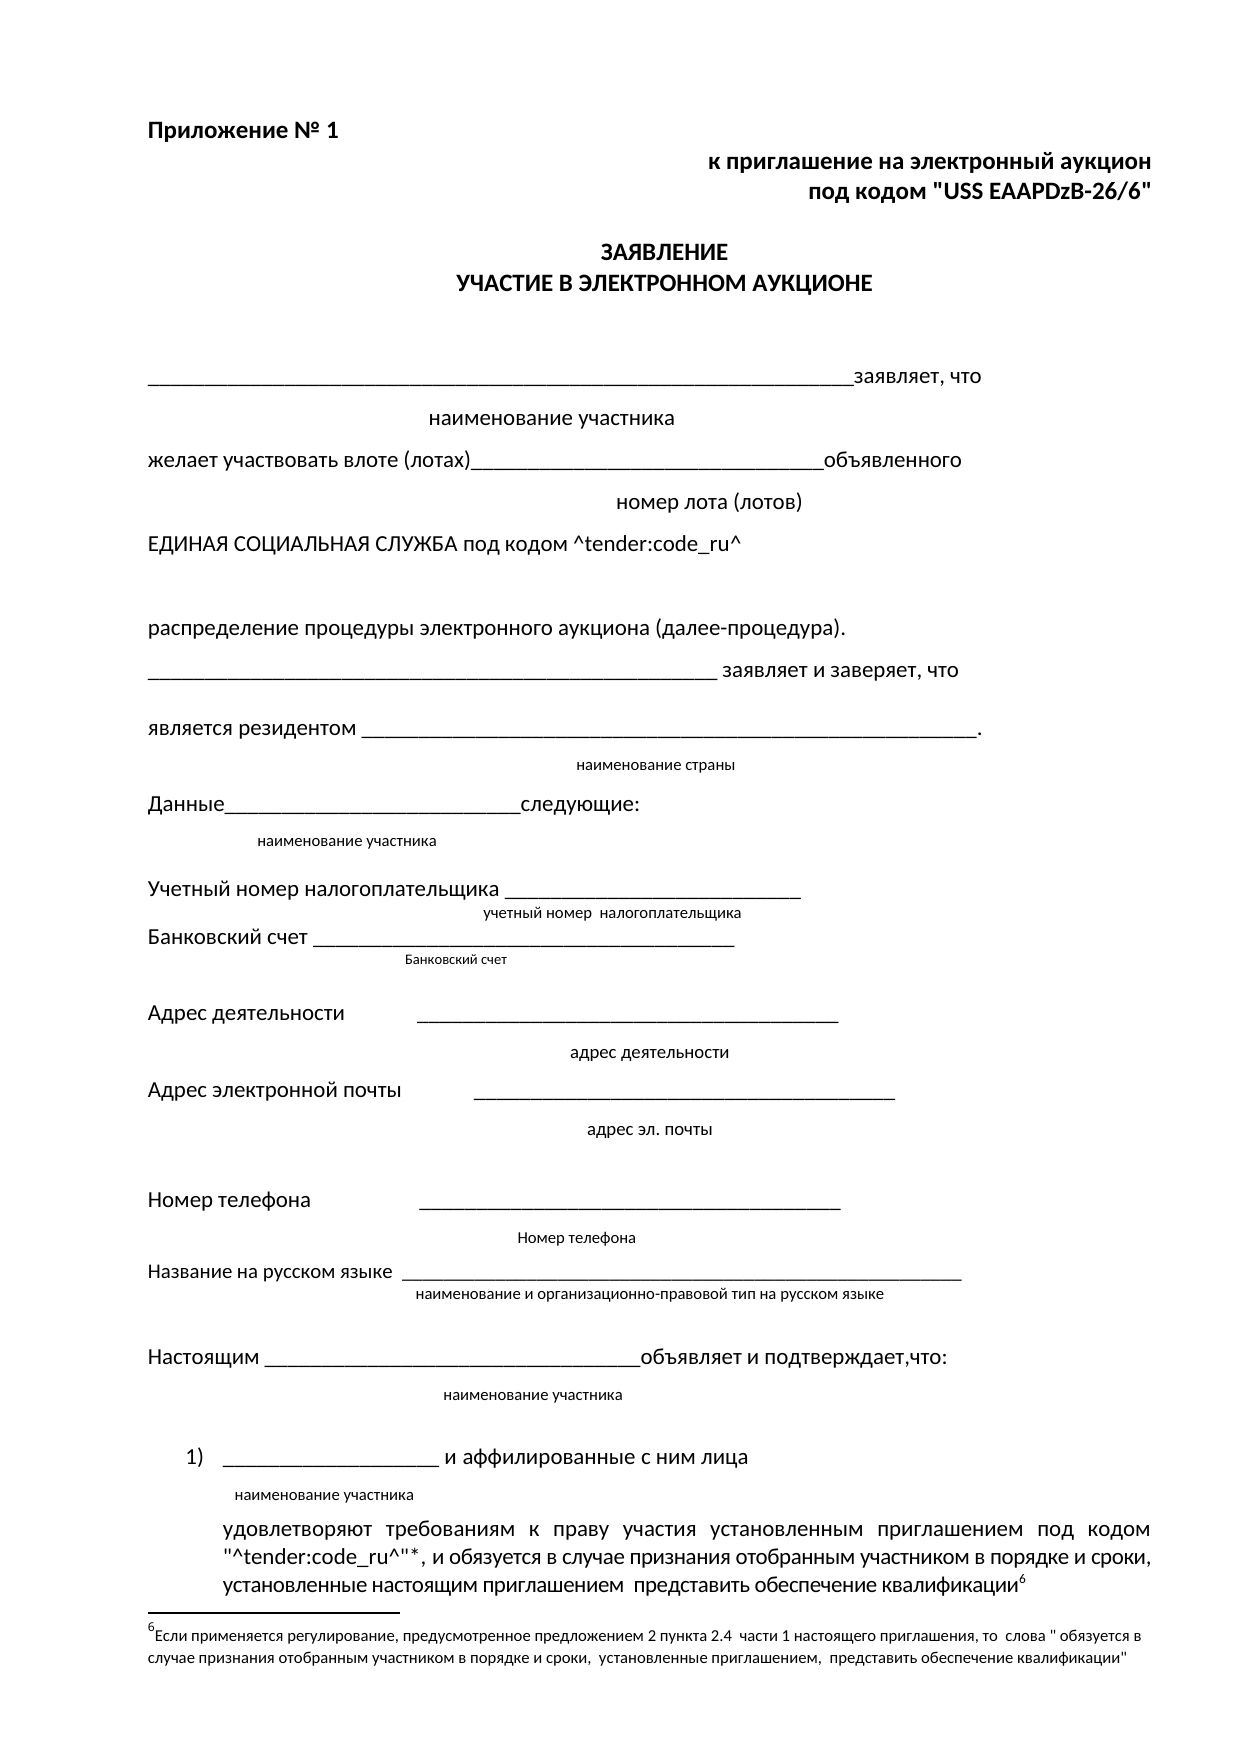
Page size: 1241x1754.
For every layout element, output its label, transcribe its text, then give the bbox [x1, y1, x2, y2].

text распределение процедуры электронного аукциона (далее-процедура). [148, 613, 1152, 641]
text __________________________________________________ заявляет и заверяет, что [148, 655, 1152, 683]
text учетный номер налогоплательщика [148, 902, 1152, 922]
text номер лота (лотов) [606, 487, 1152, 515]
text под кодом "USS EAAPDzB-26/6" [177, 176, 1152, 206]
text наименование участника [148, 831, 1152, 851]
text желает участвовать влоте (лотах)_______________________________объявленного [148, 445, 1152, 473]
text Адрес деятельности _____________________________________ [148, 998, 1152, 1026]
text адрес эл. почты [148, 1117, 1152, 1140]
text наименование и организационно-правовой тип на русском языке [148, 1283, 1152, 1304]
text ЕДИНАЯ СОЦИАЛЬНАЯ СЛУЖБА под кодом ^tender:code_ru^ [148, 529, 1152, 557]
text Учетный номер налогоплательщика __________________________ [148, 874, 1152, 902]
text Номер телефона [517, 1227, 1152, 1248]
list ___________________ и аффилированные с ним лица [185, 1442, 1152, 1470]
text к приглашение на электронный аукцион [177, 145, 1152, 176]
text Данные__________________________следующие: [148, 789, 1152, 817]
text наименование участника [428, 403, 1152, 431]
text ______________________________________________________________заявляет, что [148, 361, 1152, 389]
text Номер телефона _____________________________________ [148, 1186, 1152, 1213]
text наименование участника [443, 1384, 1152, 1404]
text ЗАЯВЛЕНИЕ [177, 237, 1152, 267]
text Банковский счет [148, 950, 1152, 968]
text Банковский счет _____________________________________ [148, 922, 1152, 950]
text Название на русском языке ______________________________________________________ [148, 1258, 1152, 1283]
text адрес деятельности [148, 1040, 1152, 1063]
text является резидентом ______________________________________________________. [148, 713, 1152, 741]
text УЧАСТИЕ В ЭЛЕКТРОННОМ АУКЦИОНЕ [177, 267, 1152, 298]
list удовлетворяют требованиям к праву участия установленным приглашением под кодом "^tender:code_ru^"*, и обязуется в случае признания отобранным участником в порядке и сроки, установленные настоящим приглашением представить обеспечение квалификации [223, 1514, 1152, 1598]
text Адрес электронной почты _____________________________________ [148, 1075, 1152, 1103]
text Настоящим _________________________________объявляет и подтверждает,что: [148, 1342, 1152, 1370]
text наименование страны [576, 754, 1152, 775]
text 2.4 На этапе аукциона участник представляет сниженные ценовые предложения в порядке, установленном пунктом 2.2 части 2 настоящего приглашения, без необходимости загрузки новых документов в систему. Приложение № 1 [148, 86, 1152, 145]
text наименование участника [148, 1484, 1152, 1504]
